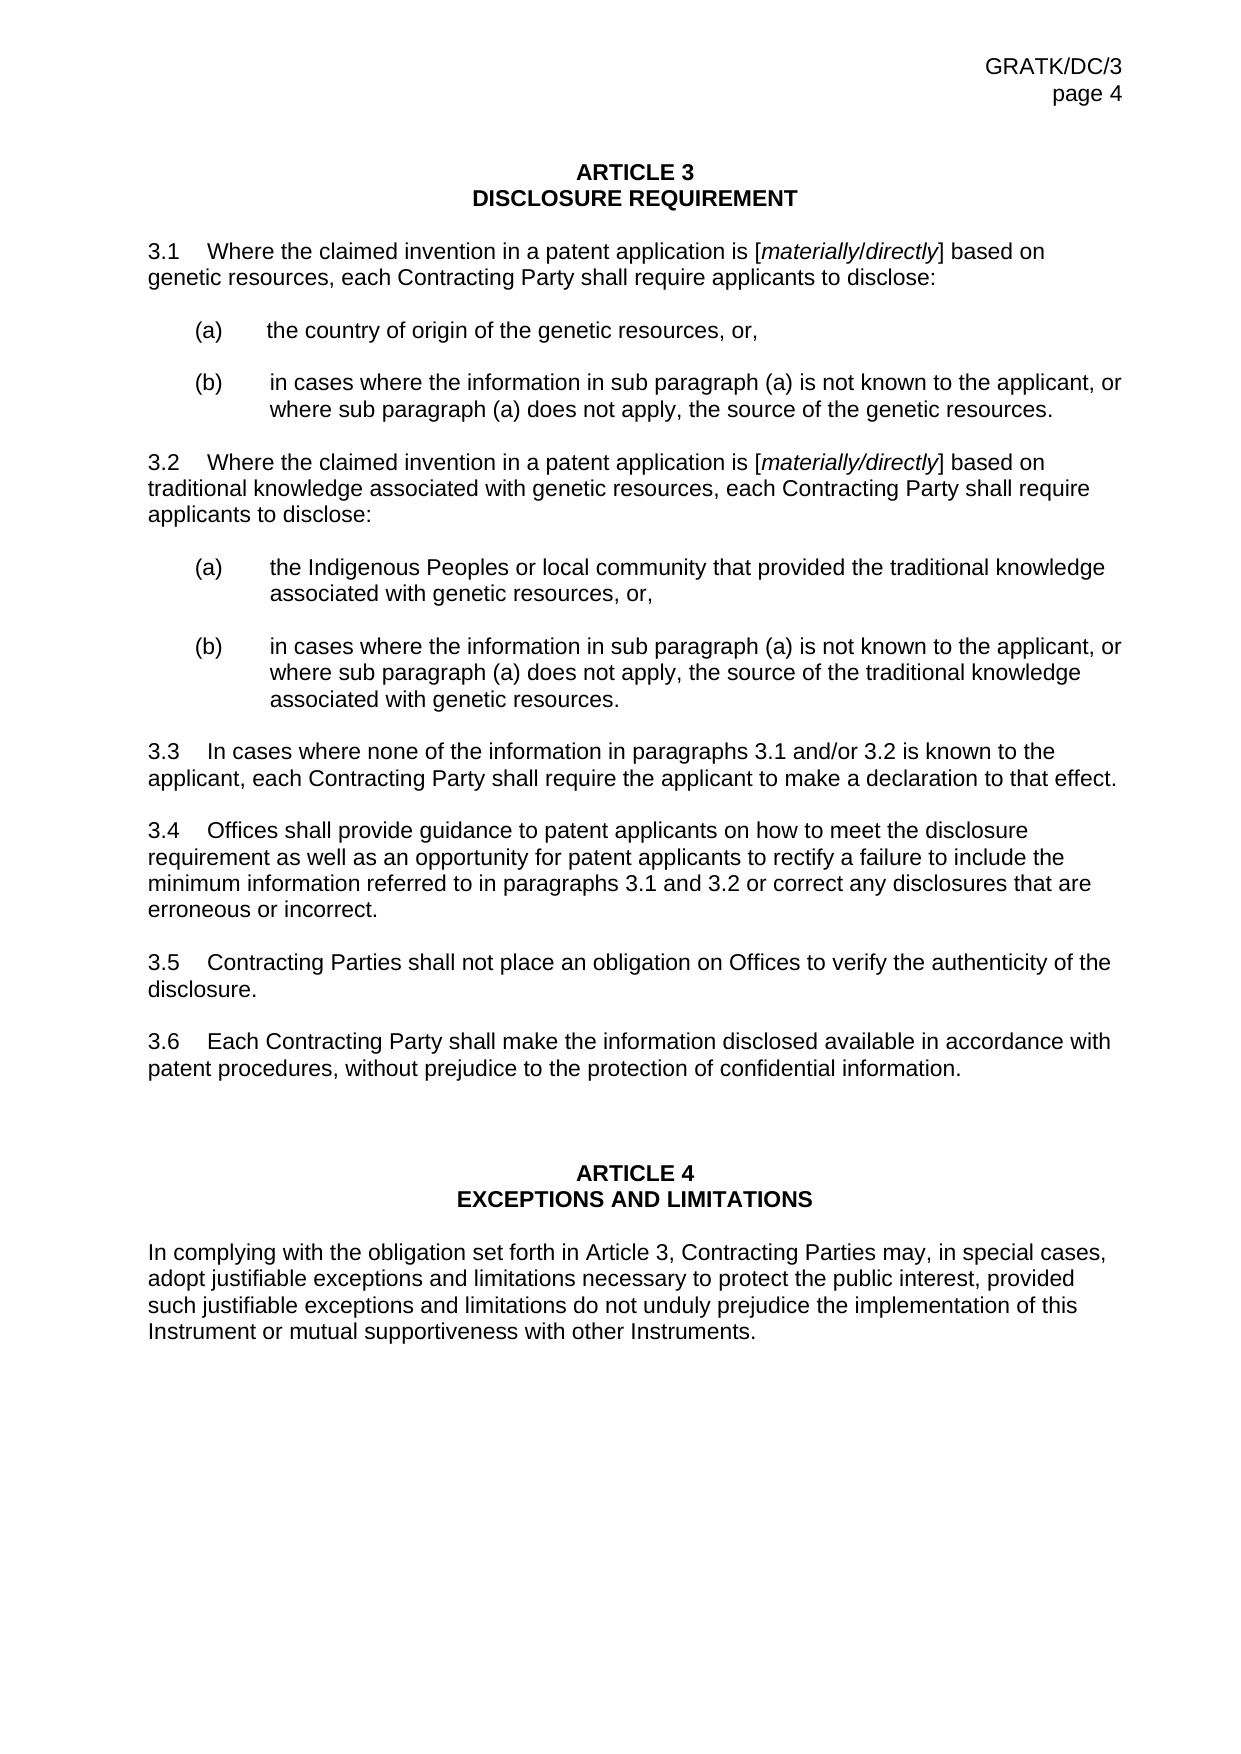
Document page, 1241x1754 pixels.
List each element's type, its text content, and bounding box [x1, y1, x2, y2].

text ARTICLE 3 [148, 158, 1122, 185]
text (b) in cases where the information in sub paragraph (a) is not known to the applicant, or where sub paragraph (a) does not apply, the source of the traditional knowledge associated with genetic resources. [194, 633, 1122, 712]
text EXCEPTIONS AND LIMITATIONS [148, 1186, 1122, 1213]
text 3.3 In cases where none of the information in paragraphs 3.1 and/or 3.2 is known to the applicant, each Contracting Party shall require the applicant to make a declaration to that effect. [148, 738, 1122, 791]
list the country of origin of the genetic resources, or, [194, 317, 1122, 343]
text (a) the Indigenous Peoples or local community that provided the traditional knowledge associated with genetic resources, or, [194, 554, 1122, 607]
text ARTICLE 4 [148, 1160, 1122, 1186]
text In complying with the obligation set forth in Article 3, Contracting Parties may, in special cases, adopt justifiable exceptions and limitations necessary to protect the public interest, provided such justifiable exceptions and limitations do not unduly prejudice the implementation of this Instrument or mutual supportiveness with other Instruments. [148, 1239, 1122, 1344]
text 3.1 Where the claimed invention in a patent application is [materially/directly] based on genetic resources, each Contracting Party shall require applicants to disclose: [148, 238, 1122, 290]
text 3.6 Each Contracting Party shall make the information disclosed available in accordance with patent procedures, without prejudice to the protection of confidential information. [148, 1028, 1122, 1081]
text (b) in cases where the information in sub paragraph (a) is not known to the applicant, or where sub paragraph (a) does not apply, the source of the genetic resources. [194, 369, 1122, 422]
text 3.4 Offices shall provide guidance to patent applicants on how to meet the disclosure requirement as well as an opportunity for patent applicants to rectify a failure to include the minimum information referred to in paragraphs 3.1 and 3.2 or correct any disclosures that are erroneous or incorrect. [148, 817, 1122, 923]
text 3.5 Contracting Parties shall not place an obligation on Offices to verify the authenticity of the disclosure. [148, 949, 1122, 1002]
text DISCLOSURE REQUIREMENT [148, 185, 1122, 211]
text 3.2 Where the claimed invention in a patent application is [materially/directly] based on traditional knowledge associated with genetic resources, each Contracting Party shall require applicants to disclose: [148, 448, 1122, 527]
